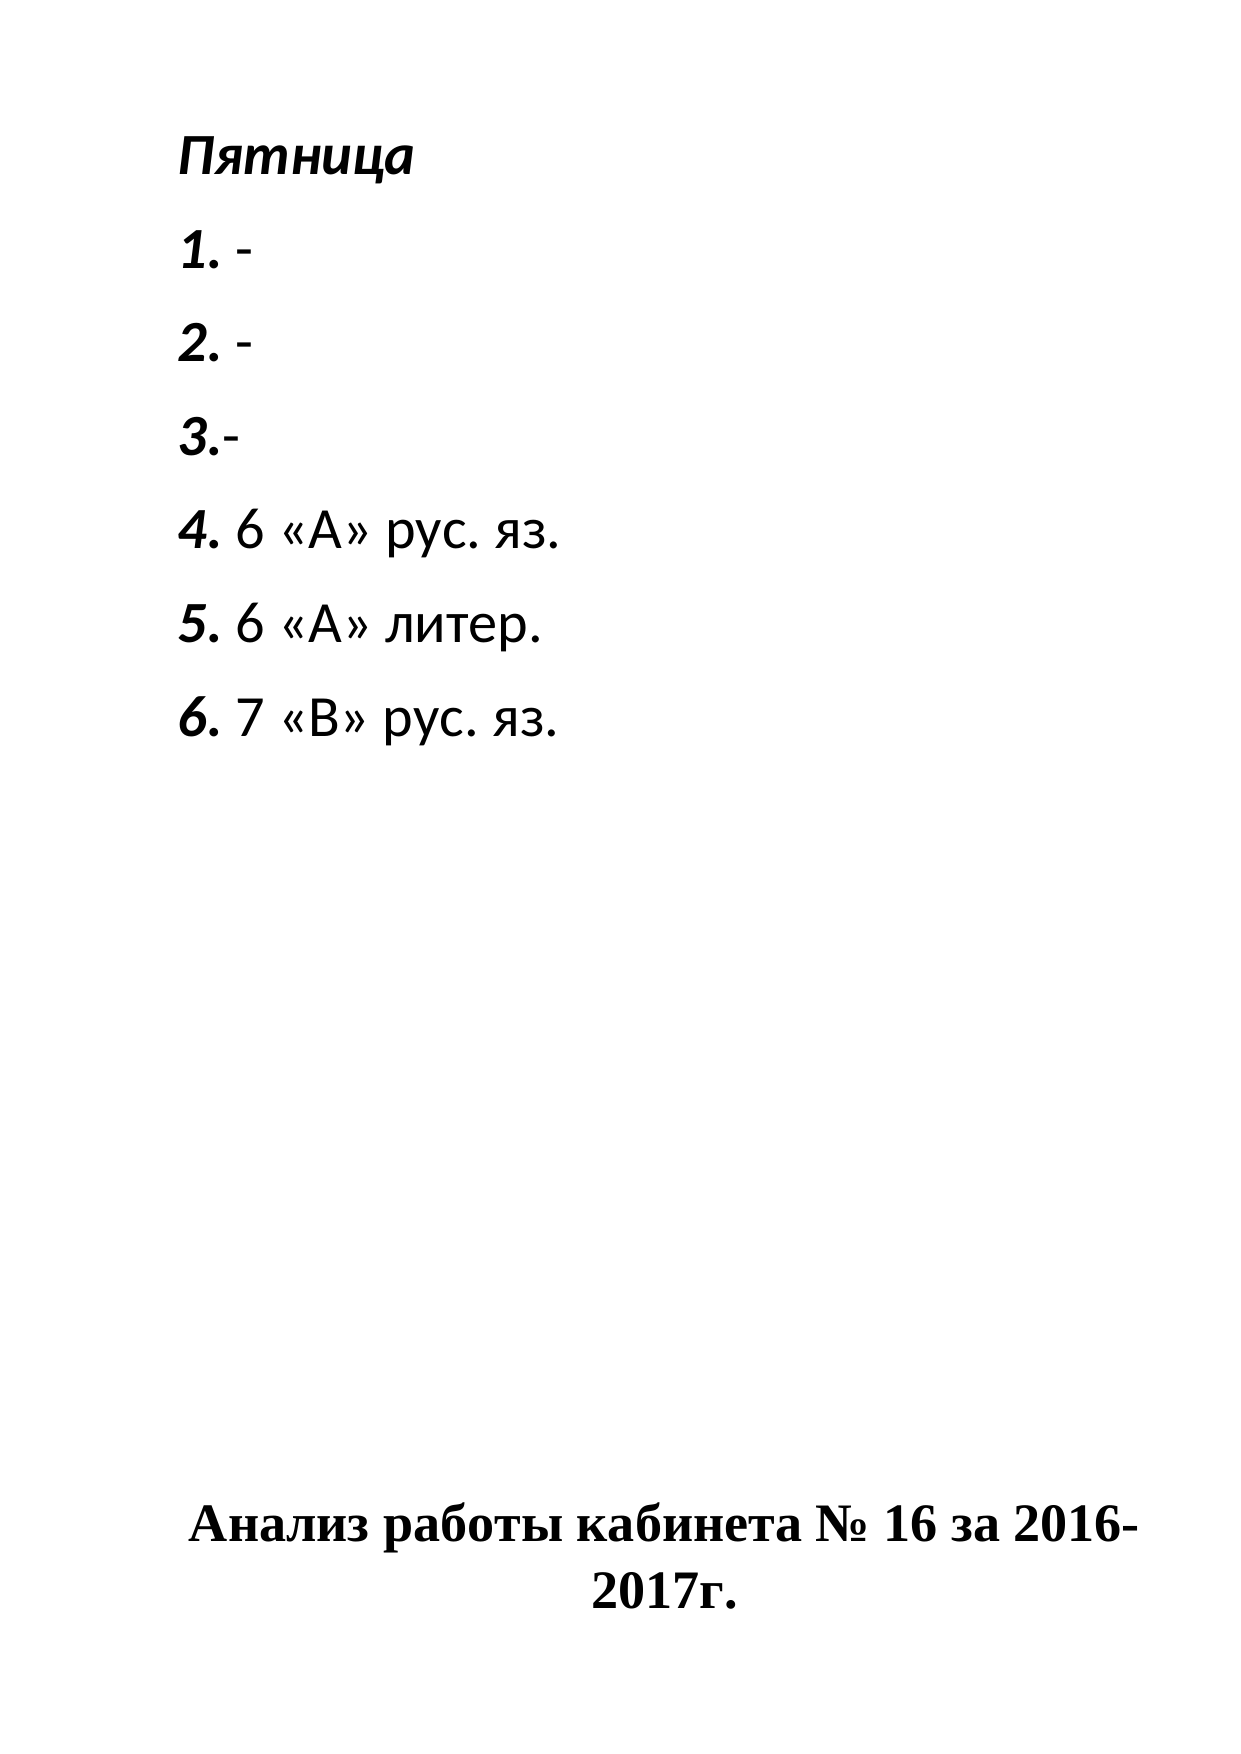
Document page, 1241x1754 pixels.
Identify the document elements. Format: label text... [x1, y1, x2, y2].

text Пятница [177, 118, 1152, 189]
text 6. 7 «В» рус. яз. [177, 679, 1152, 751]
text 5. 6 «А» литер. [177, 586, 1152, 657]
text 1. - [177, 212, 1152, 283]
text 4. 6 «А» рус. яз. [177, 492, 1152, 563]
text 2. - [177, 305, 1152, 376]
text Анализ работы кабинета № 16 за 2016-2017г. [177, 1491, 1152, 1620]
text 3.- [177, 399, 1152, 470]
